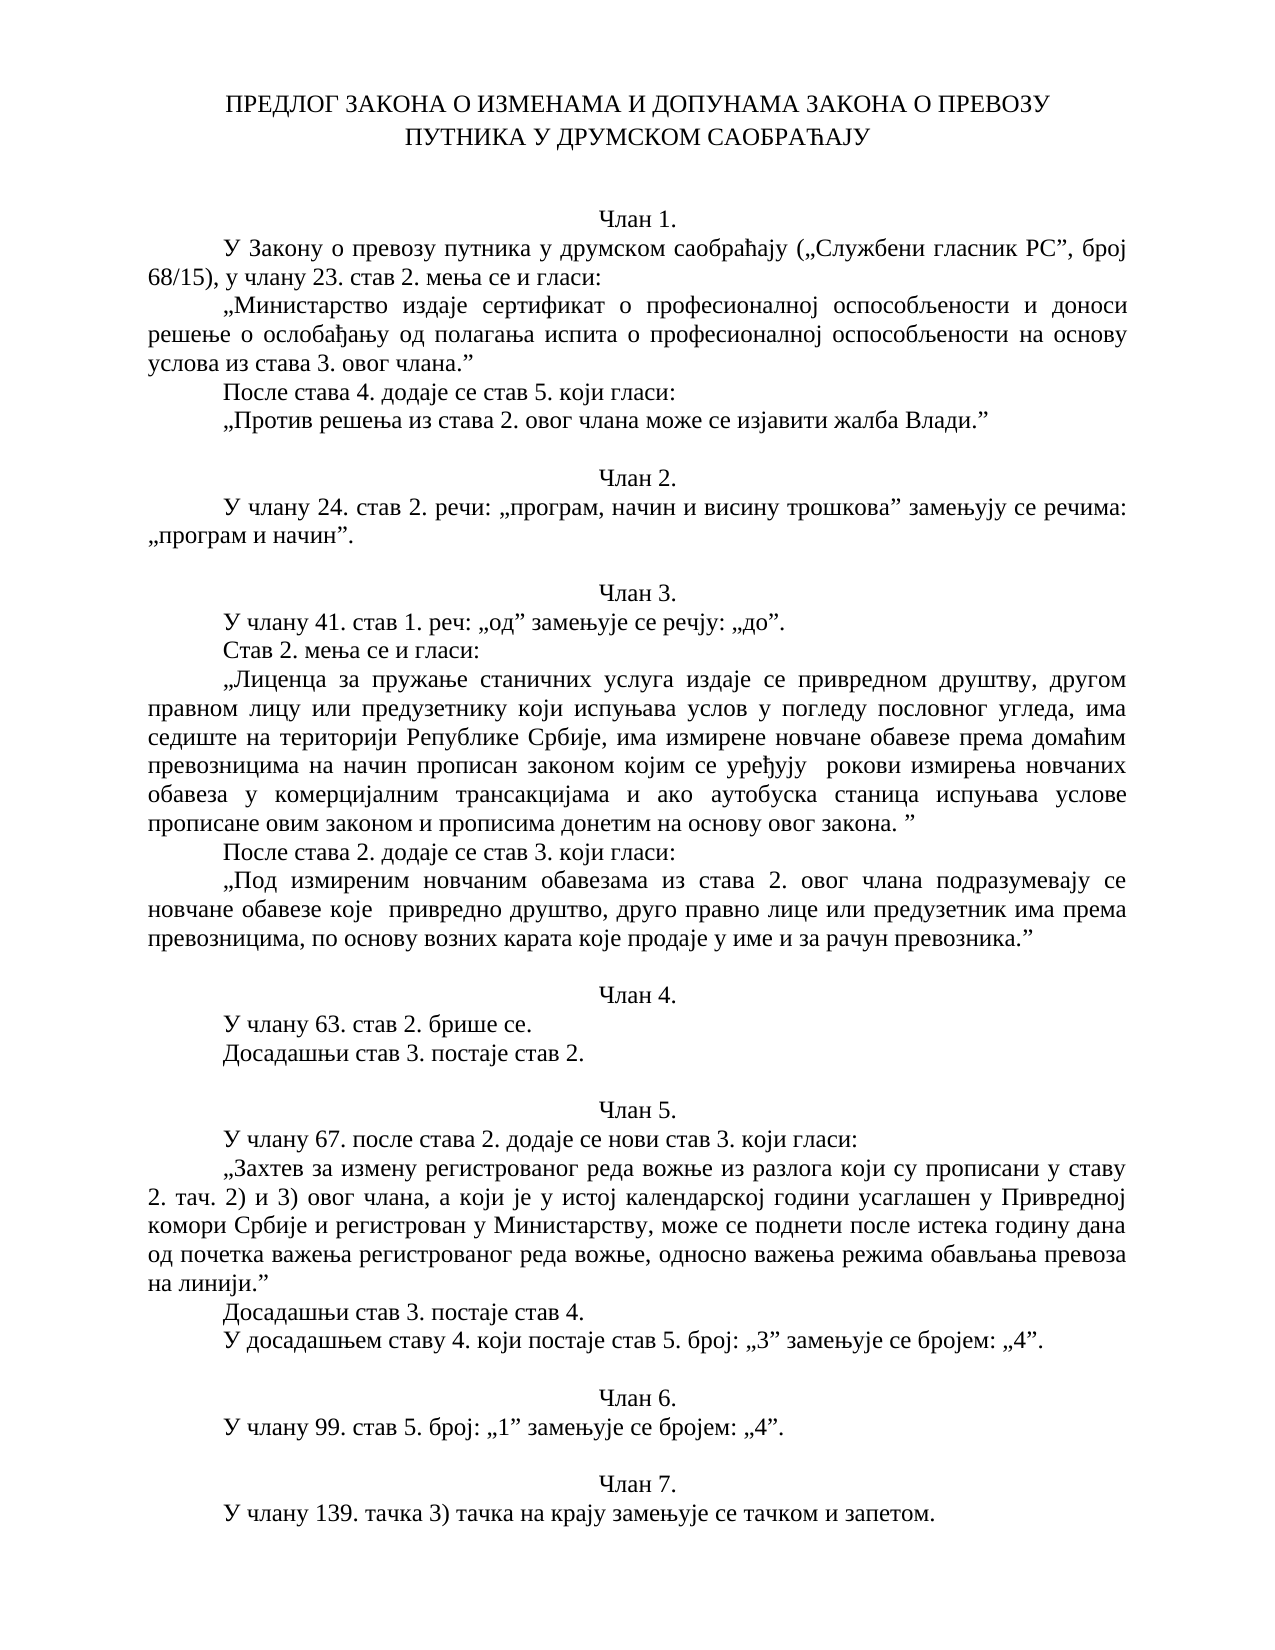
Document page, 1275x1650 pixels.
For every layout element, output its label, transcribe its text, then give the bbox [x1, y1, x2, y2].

text Члан 4. [148, 981, 1127, 1009]
text „Захтев за измену регистрованог реда вожње из разлога који су прописани у ставу 2. тач. 2) и 3) овог члана, а који је у истој календарској години усаглашен у Привредној комори Србије и регистрован у Министарству, може се поднети после истека годину дана од почетка важења регистрованог реда вожње, односно важења режима обављања превоза на линији.” [148, 1153, 1127, 1297]
text Досадашњи став 3. постаје став 4. [148, 1297, 1127, 1326]
text Члан 2. [148, 463, 1127, 492]
text У члану 24. став 2. речи: „програм, начин и висину трошкова” замењују се речима: „програм и начин”. [148, 492, 1127, 549]
text Члан 5. [148, 1096, 1127, 1124]
text Члан 6. [148, 1383, 1127, 1412]
text У члану 99. став 5. број: „1” замењује се бројем: „4”. [148, 1412, 1127, 1441]
text У члану 41. став 1. реч: „од” замењује се речју: „до”. [148, 607, 1127, 636]
text Члан 7. [148, 1469, 1127, 1498]
text „Против решења из става 2. овог члана може се изјавити жалба Влади.” [148, 406, 1127, 434]
text Досадашњи став 3. постаје став 2. [148, 1038, 1127, 1067]
text Члан 3. [148, 578, 1127, 607]
text Став 2. мења се и гласи: [148, 636, 1127, 664]
text У Закону о превозу путника у друмском саобраћају („Службени гласник РС”, број 68/15), у члану 23. став 2. мења се и гласи: [148, 233, 1127, 291]
text У члану 63. став 2. брише се. [148, 1009, 1127, 1038]
text После става 2. додаје се став 3. који гласи: [148, 837, 1127, 866]
text У досадашњем ставу 4. који постаје став 5. број: „3” замењује се бројем: „4”. [148, 1326, 1127, 1354]
text ПРЕДЛОГ ЗАКОНА О ИЗМЕНAMA И ДОПУНАМА ЗАКОНА О ПРЕВОЗУ ПУТНИКА У ДРУМСКОМ САОБРАЋАЈУ [148, 89, 1127, 150]
text У члану 67. после става 2. додаје се нови став 3. који гласи: [148, 1124, 1127, 1153]
text У члану 139. тачка 3) тачка на крају замењује се тачком и запетом. [148, 1498, 1127, 1527]
text После става 4. додаје се став 5. који гласи: [148, 377, 1127, 406]
text „Под измиреним новчаним обавезама из става 2. овог члана подразумевају се новчане обавезе које привредно друштво, друго правно лице или предузетник има према превозницима, по основу возних карата које продаје у име и за рачун превозника.” [148, 866, 1127, 952]
text „Лиценца за пружање станичних услуга издаје се привредном друштву, другом правном лицу или предузетнику који испуњава услов у погледу пословног угледа, има седиште на територији Републике Србије, има измирене новчане обавезе према домаћим превозницима на начин прописан законом којим се уређују рокови измирења новчаних обавеза у комерцијалним трансакцијама и ако аутобуска станица испуњава услове прописане овим законом и прописима донетим на основу овог закона. ” [148, 664, 1127, 837]
text „Министарство издаје сертификат о професионалној оспособљености и доноси решење о ослобађању од полагања испита о професионалној оспособљености на основу услова из става 3. овог члана.” [148, 291, 1127, 377]
text Члан 1. [148, 204, 1127, 233]
